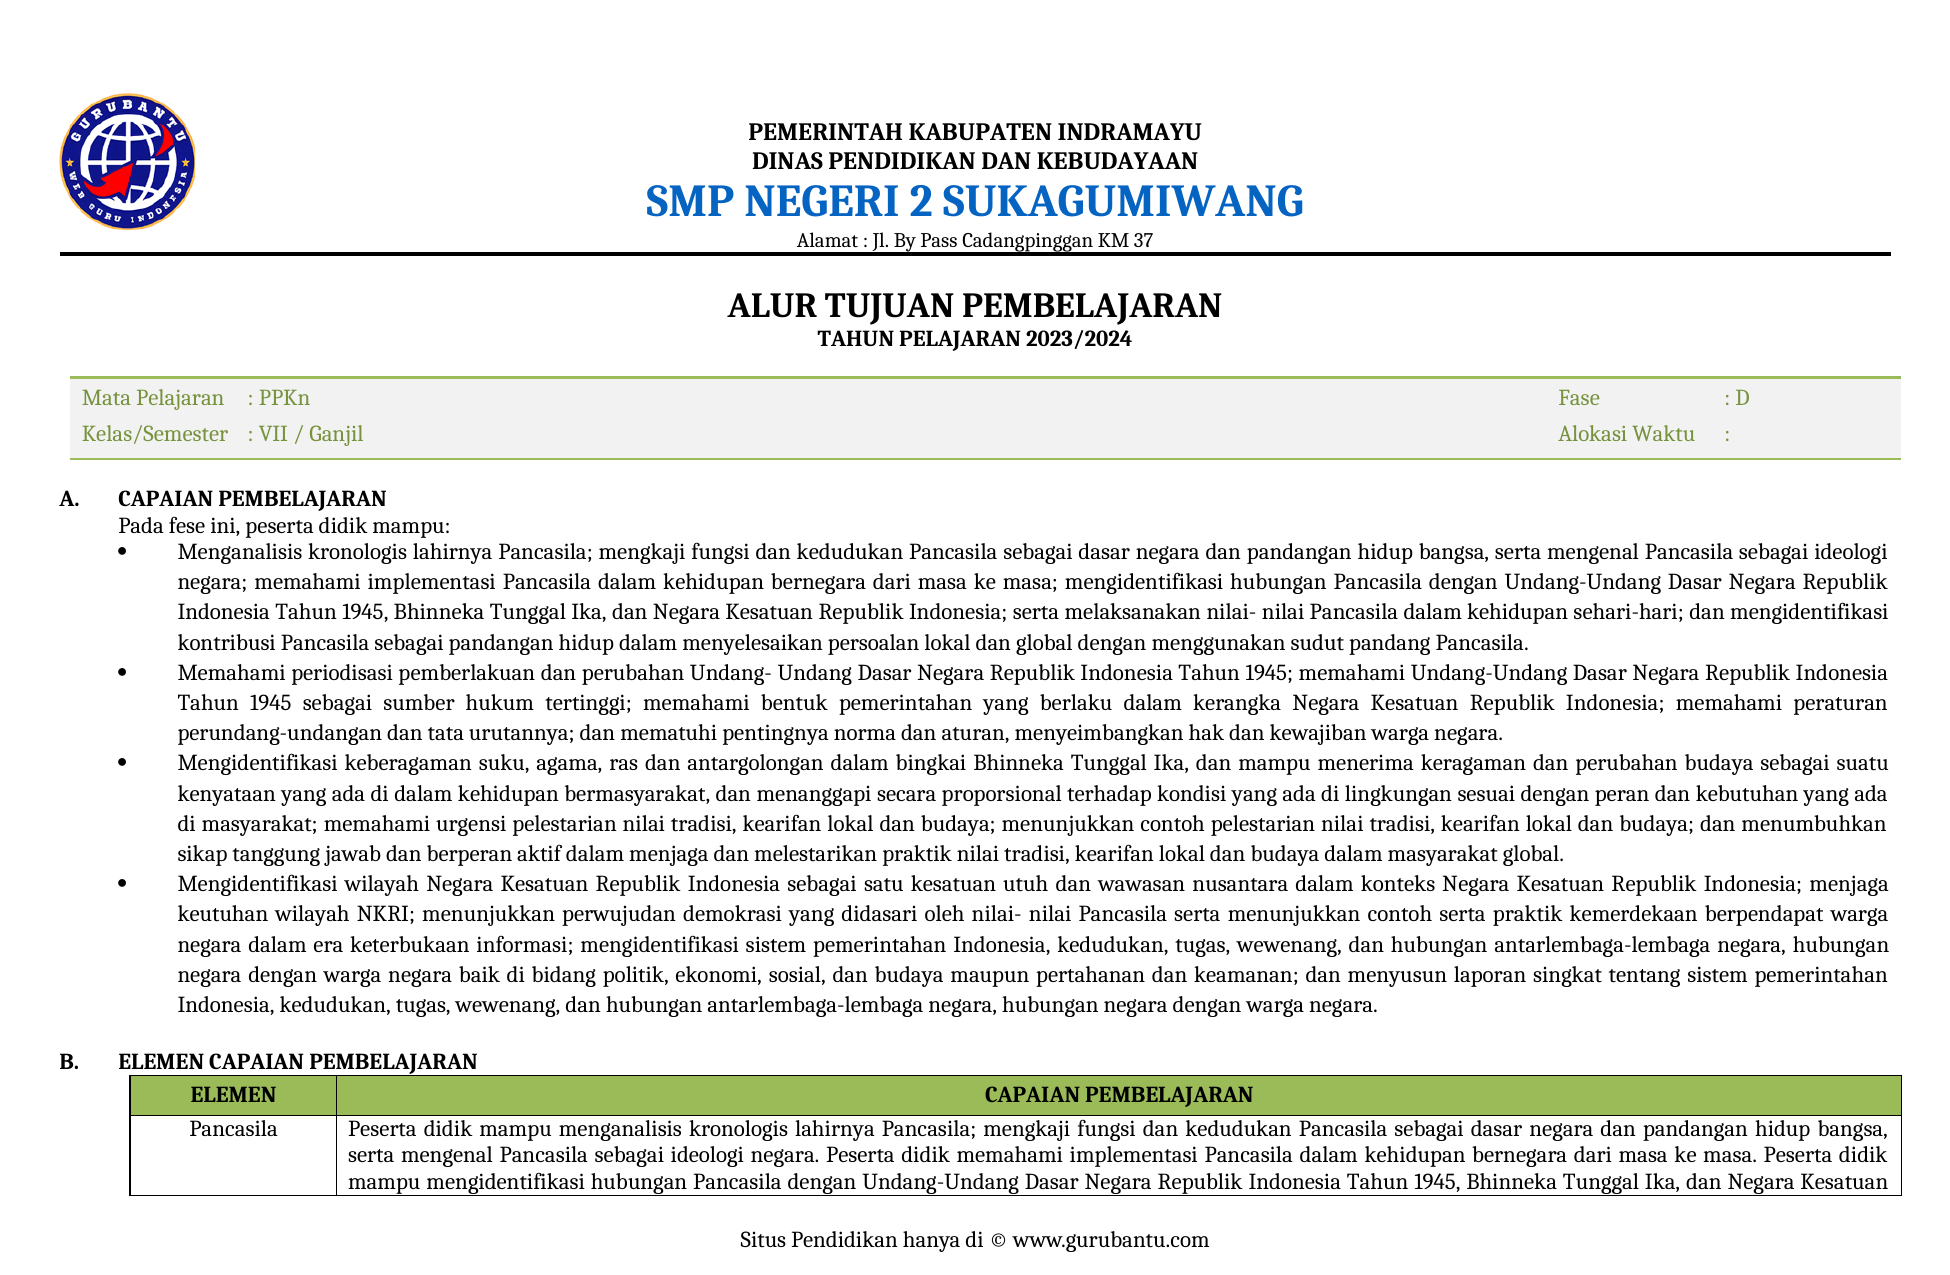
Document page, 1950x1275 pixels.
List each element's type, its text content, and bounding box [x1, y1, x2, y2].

text SMP NEGERI 2 SUKAGUMIWANG [196, 176, 1891, 228]
text Alamat : Jl. By Pass Cadangpinggan KM 37 [59, 228, 1891, 252]
table_header Mata Pelajaran : PPKn Kelas/Semester : VII / Ganjil [70, 379, 587, 458]
list Menganalisis kronologis lahirnya Pancasila; mengkaji fungsi dan kedudukan Pancasila sebagai dasar negara dan pandangan hidup bangsa, serta mengenal Pancasila sebagai ideologi negara; memahami implementasi Pancasila dalam kehidupan bernegara dari masa ke masa; mengidentifikasi hubungan Pancasila dengan Undang-Undang Dasar Negara Republik Indonesia Tahun 1945, Bhinneka Tunggal Ika, dan Negara Kesatuan Republik Indonesia; serta melaksanakan nilai- nilai Pancasila dalam kehidupan sehari-hari; dan mengidentifikasi kontribusi Pancasila sebagai pandangan hidup dalam menyelesaikan persoalan lokal dan global dengan menggunakan sudut pandang Pancasila. [118, 539, 1891, 656]
text B. ELEMEN CAPAIAN PEMBELAJARAN [59, 1048, 1891, 1075]
list Mengidentifikasi wilayah Negara Kesatuan Republik Indonesia sebagai satu kesatuan utuh dan wawasan nusantara dalam konteks Negara Kesatuan Republik Indonesia; menjaga keutuhan wilayah NKRI; menunjukkan perwujudan demokrasi yang didasari oleh nilai- nilai Pancasila serta menunjukkan contoh serta praktik kemerdekaan berpendapat warga negara dalam era keterbukaan informasi; mengidentifikasi sistem pemerintahan Indonesia, kedudukan, tugas, wewenang, dan hubungan antarlembaga-lembaga negara, hubungan negara dengan warga negara baik di bidang politik, ekonomi, sosial, dan budaya maupun pertahanan dan keamanan; dan menyusun laporan singkat tentang sistem pemerintahan Indonesia, kedudukan, tugas, wewenang, dan hubungan antarlembaga-lembaga negara, hubungan negara dengan warga negara. [118, 871, 1891, 1018]
list Mengidentifikasi keberagaman suku, agama, ras dan antargolongan dalam bingkai Bhinneka Tunggal Ika, dan mampu menerima keragaman dan perubahan budaya sebagai suatu kenyataan yang ada di dalam kehidupan bermasyarakat, dan menanggapi secara proporsional terhadap kondisi yang ada di lingkungan sesuai dengan peran dan kebutuhan yang ada di masyarakat; memahami urgensi pelestarian nilai tradisi, kearifan lokal dan budaya; menunjukkan contoh pelestarian nilai tradisi, kearifan lokal dan budaya; dan menumbuhkan sikap tanggung jawab dan berperan aktif dalam menjaga dan melestarikan praktik nilai tradisi, kearifan lokal dan budaya dalam masyarakat global. [118, 750, 1891, 867]
text TAHUN PELAJARAN 2023/2024 [59, 326, 1891, 352]
table_header CAPAIAN PEMBELAJARAN [337, 1076, 1901, 1115]
text A. CAPAIAN PEMBELAJARAN [59, 486, 1891, 512]
table_header [587, 379, 1547, 458]
table_header Fase : D Alokasi Waktu : [1547, 379, 1901, 458]
text Pada fese ini, peserta didik mampu: [59, 512, 1891, 539]
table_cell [337, 1116, 1901, 1195]
table_header ELEMEN [131, 1076, 336, 1115]
text ALUR TUJUAN PEMBELAJARAN [59, 285, 1891, 326]
table_cell Pancasila [131, 1116, 336, 1195]
text DINAS PENDIDIKAN DAN KEBUDAYAAN [196, 147, 1891, 176]
picture [59, 93, 196, 230]
list Memahami periodisasi pemberlakuan dan perubahan Undang- Undang Dasar Negara Republik Indonesia Tahun 1945; memahami Undang-Undang Dasar Negara Republik Indonesia Tahun 1945 sebagai sumber hukum tertinggi; memahami bentuk pemerintahan yang berlaku dalam kerangka Negara Kesatuan Republik Indonesia; memahami peraturan perundang-undangan dan tata urutannya; dan mematuhi pentingnya norma dan aturan, menyeimbangkan hak dan kewajiban warga negara. [118, 659, 1891, 746]
text PEMERINTAH KABUPATEN INDRAMAYU [196, 118, 1891, 147]
